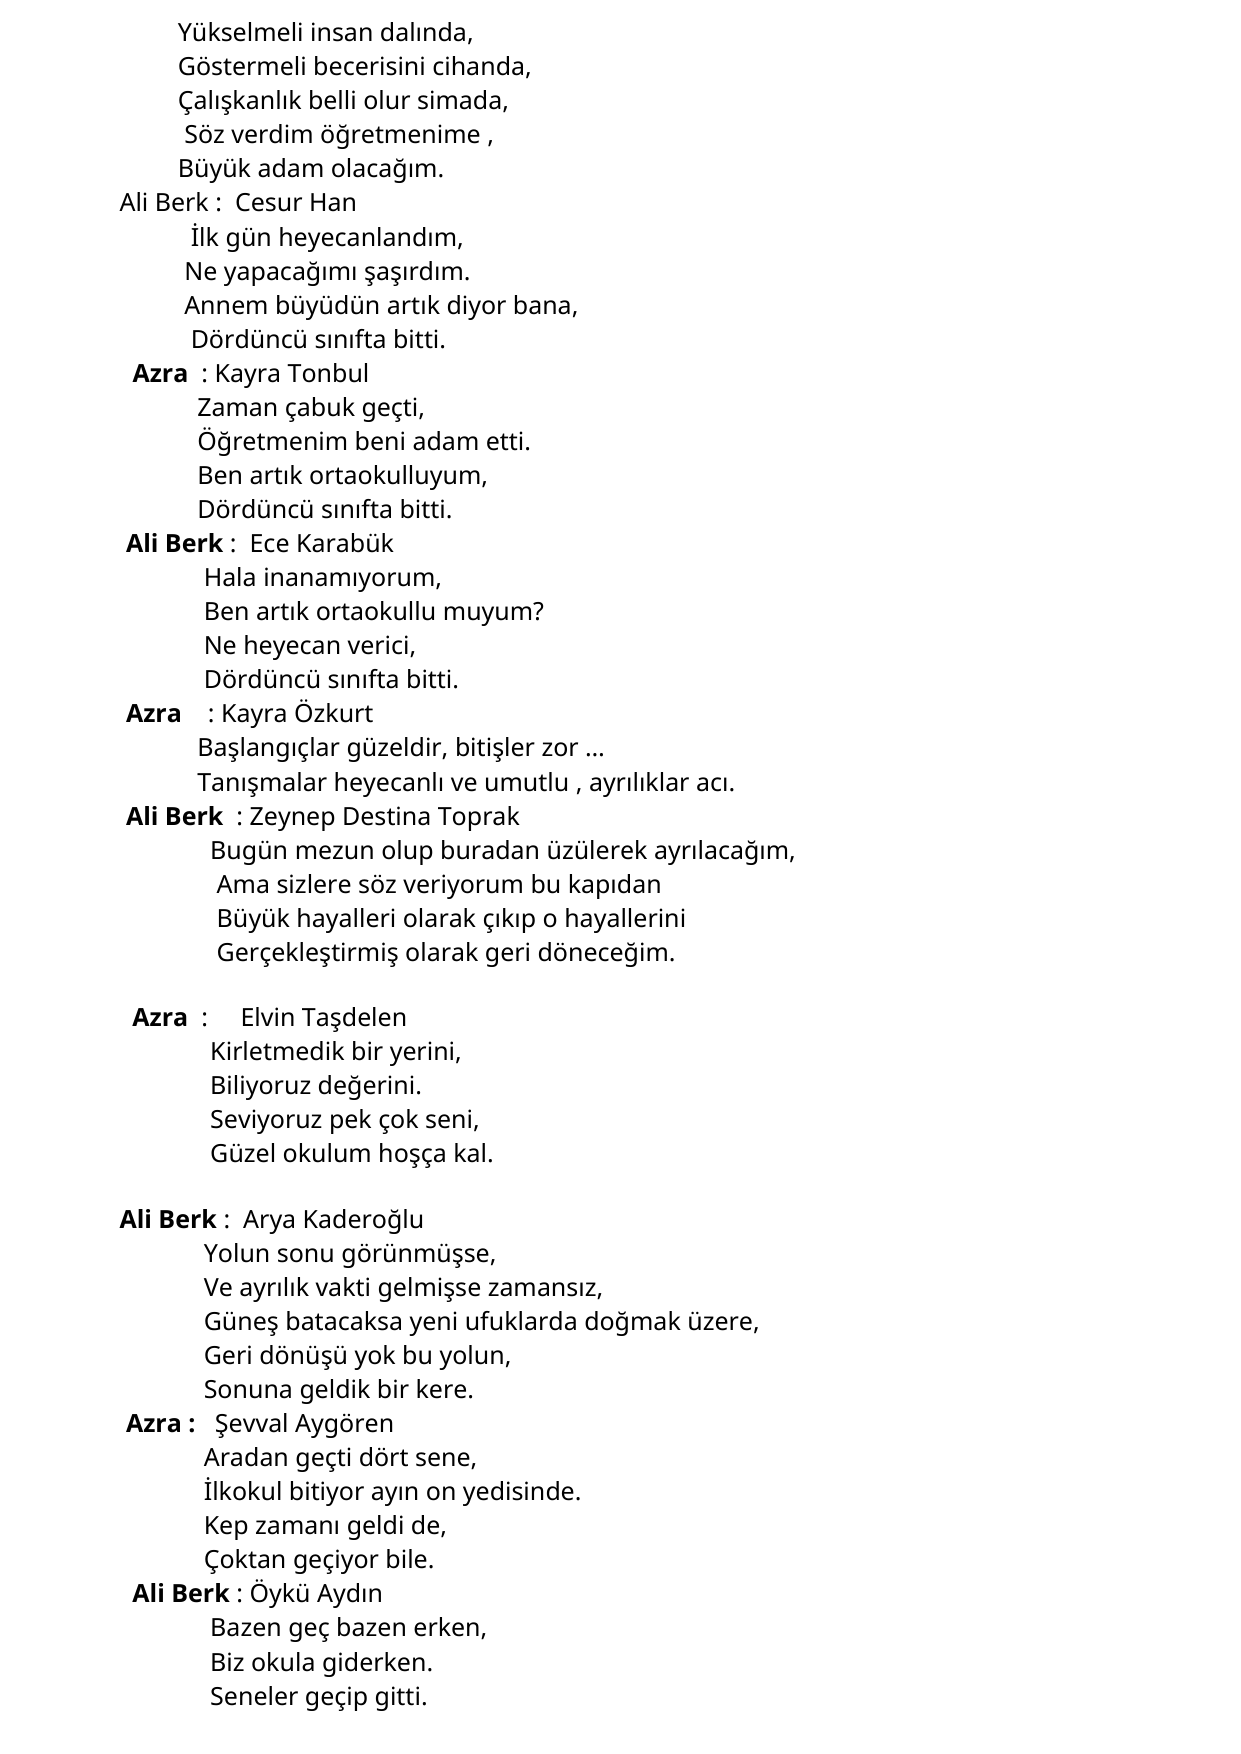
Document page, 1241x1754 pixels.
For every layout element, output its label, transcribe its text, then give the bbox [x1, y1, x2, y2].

text Kep zamanı geldi de, [74, 1508, 1181, 1542]
text Annem büyüdün artık diyor bana, [74, 287, 1181, 321]
text Öğretmenim beni adam etti. [74, 423, 1181, 458]
text Ben artık ortaokullu muyum? [74, 594, 1181, 628]
text Çoktan geçiyor bile. [74, 1542, 1181, 1576]
text Zaman çabuk geçti, [74, 389, 1181, 423]
text Ali Berk : Zeynep Destina Toprak [74, 798, 1181, 832]
text Azra : Elvin Taşdelen [74, 1000, 1181, 1034]
text Geri dönüşü yok bu yolun, [74, 1338, 1181, 1372]
text Ve ayrılık vakti gelmişse zamansız, [74, 1269, 1181, 1303]
text İlkokul bitiyor ayın on yedisinde. [74, 1474, 1181, 1508]
text Dördüncü sınıfta bitti. [74, 662, 1181, 696]
text Güneş batacaksa yeni ufuklarda doğmak üzere, [74, 1303, 1181, 1338]
text Seneler geçip gitti. [74, 1678, 1181, 1712]
text Kirletmedik bir yerini, [74, 1034, 1181, 1068]
text Çalışkanlık belli olur simada, [74, 83, 1181, 117]
text Ali Berk : Arya Kaderoğlu [74, 1201, 1181, 1235]
text Ama sizlere söz veriyorum bu kapıdan [74, 866, 1181, 900]
text Ali Berk : Öykü Aydın [74, 1576, 1181, 1610]
text Söz verdim öğretmenime , [74, 117, 1181, 151]
text Sonuna geldik bir kere. [74, 1372, 1181, 1406]
text Ben artık ortaokulluyum, [74, 458, 1181, 492]
text Bazen geç bazen erken, [74, 1610, 1181, 1644]
text Gerçekleştirmiş olarak geri döneceğim. [74, 934, 1181, 968]
text Biliyoruz değerini. [74, 1068, 1181, 1102]
text Azra : Şevval Aygören [74, 1406, 1181, 1440]
text Biz okula giderken. [74, 1644, 1181, 1678]
text Büyük adam olacağım. [74, 151, 1181, 185]
text Dördüncü sınıfta bitti. [74, 321, 1181, 355]
text Başlangıçlar güzeldir, bitişler zor … [74, 730, 1181, 764]
text Bugün mezun olup buradan üzülerek ayrılacağım, [74, 832, 1181, 866]
text Tanışmalar heyecanlı ve umutlu , ayrılıklar acı. [74, 764, 1181, 798]
text Ali Berk : Cesur Han [74, 185, 1181, 219]
text İlk gün heyecanlandım, [74, 219, 1181, 253]
text Azra : Kayra Tonbul [74, 355, 1181, 389]
text Güzel okulum hoşça kal. [74, 1136, 1181, 1170]
text Göstermeli becerisini cihanda, [74, 49, 1181, 83]
text Yolun sonu görünmüşse, [74, 1235, 1181, 1269]
text Ali Berk : Ece Karabük [74, 526, 1181, 560]
text Ne heyecan verici, [74, 628, 1181, 662]
text Yükselmeli insan dalında, [74, 15, 1181, 49]
text Aradan geçti dört sene, [74, 1440, 1181, 1474]
text Ne yapacağımı şaşırdım. [74, 253, 1181, 287]
text Seviyoruz pek çok seni, [74, 1102, 1181, 1136]
text Dördüncü sınıfta bitti. [74, 492, 1181, 526]
text Azra : Kayra Özkurt [74, 696, 1181, 730]
text Hala inanamıyorum, [74, 560, 1181, 594]
text Büyük hayalleri olarak çıkıp o hayallerini [74, 900, 1181, 934]
